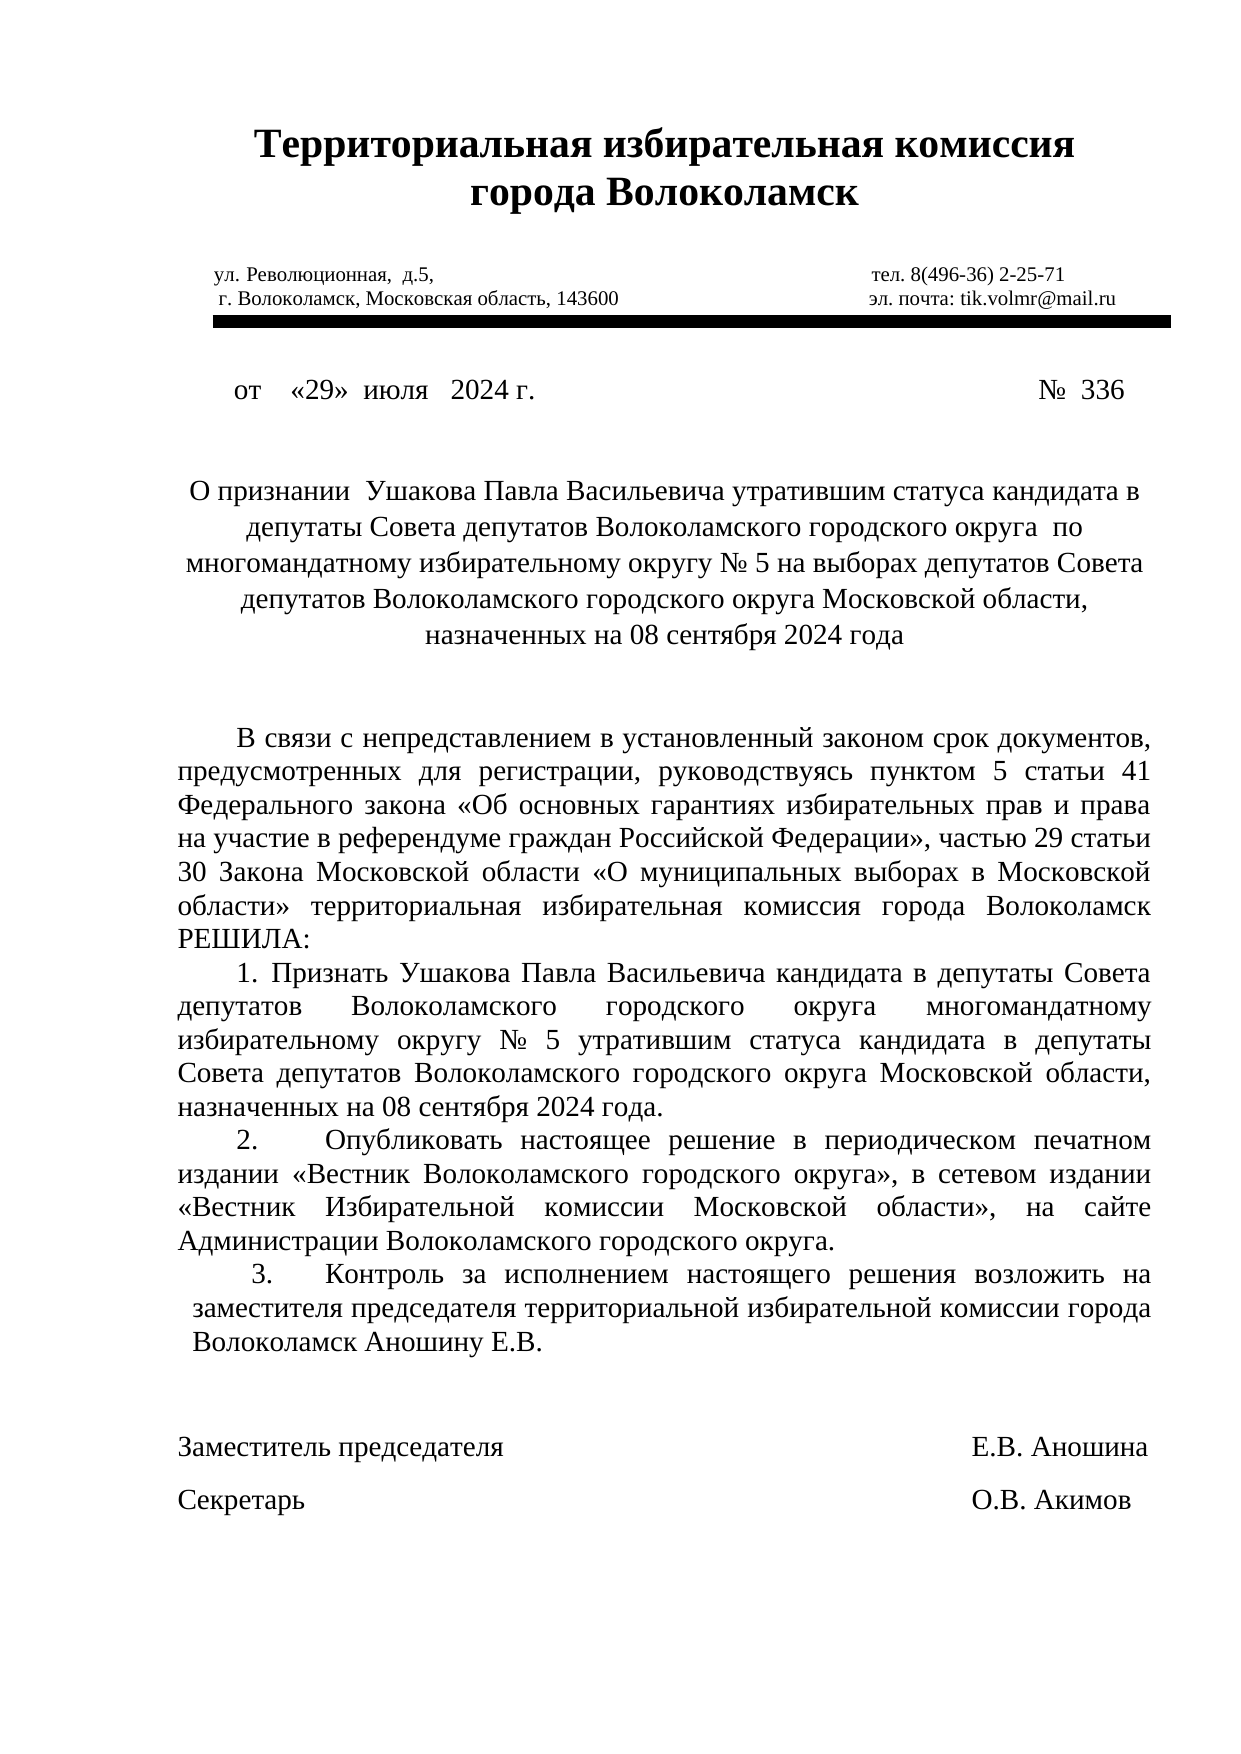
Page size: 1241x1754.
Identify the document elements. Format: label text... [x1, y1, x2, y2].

text от «29» июля 2024 г. № 336 [177, 372, 1152, 406]
text Секретарь О.В. Акимов [177, 1482, 1152, 1515]
text ул. Революционная, д.5, тел. 8(496-36) 2-25-71 [177, 262, 1152, 286]
text О признании Ушакова Павла Васильевича утратившим статуса кандидата в депутаты Совета депутатов Волоколамского городского округа по многомандатному избирательному округу № 5 на выборах депутатов Совета депутатов Волоколамского городского округа Московской области, назначенных на 08 сентября 2024 года [177, 473, 1152, 651]
text г. Волоколамск, Московская область, 143600 эл. почта: tik.volmr@mail.ru [177, 286, 1152, 310]
list В связи с непредставлением в установленный законом срок документов, предусмотренных для регистрации, руководствуясь пунктом 5 статьи 41 Федерального закона «Об основных гарантиях избирательных прав и права на участие в референдуме граждан Российской Федерации», частью 29 статьи 30 Закона Московской области «О муниципальных выборах в Московской области» территориальная избирательная комиссия города Волоколамск РЕШИЛА: [177, 720, 1152, 955]
text города Волоколамск [177, 166, 1152, 214]
list Признать Ушакова Павла Васильевича кандидата в депутаты Совета депутатов Волоколамского городского округа многомандатному избирательному округу № 5 утратившим статуса кандидата в депутаты Совета депутатов Волоколамского городского округа Московской области, назначенных на 08 сентября 2024 года. [177, 955, 1152, 1122]
text Территориальная избирательная комиссия [177, 118, 1152, 166]
text Заместитель председателя Е.В. Аношина [177, 1429, 1152, 1462]
list Контроль за исполнением настоящего решения возложить на заместителя председателя территориальной избирательной комиссии города Волоколамск Аношину Е.В. [192, 1257, 1152, 1357]
list Опубликовать настоящее решение в периодическом печатном издании «Вестник Волоколамского городского округа», в сетевом издании «Вестник Избирательной комиссии Московской области», на сайте Администрации Волоколамского городского округа. [177, 1122, 1152, 1257]
